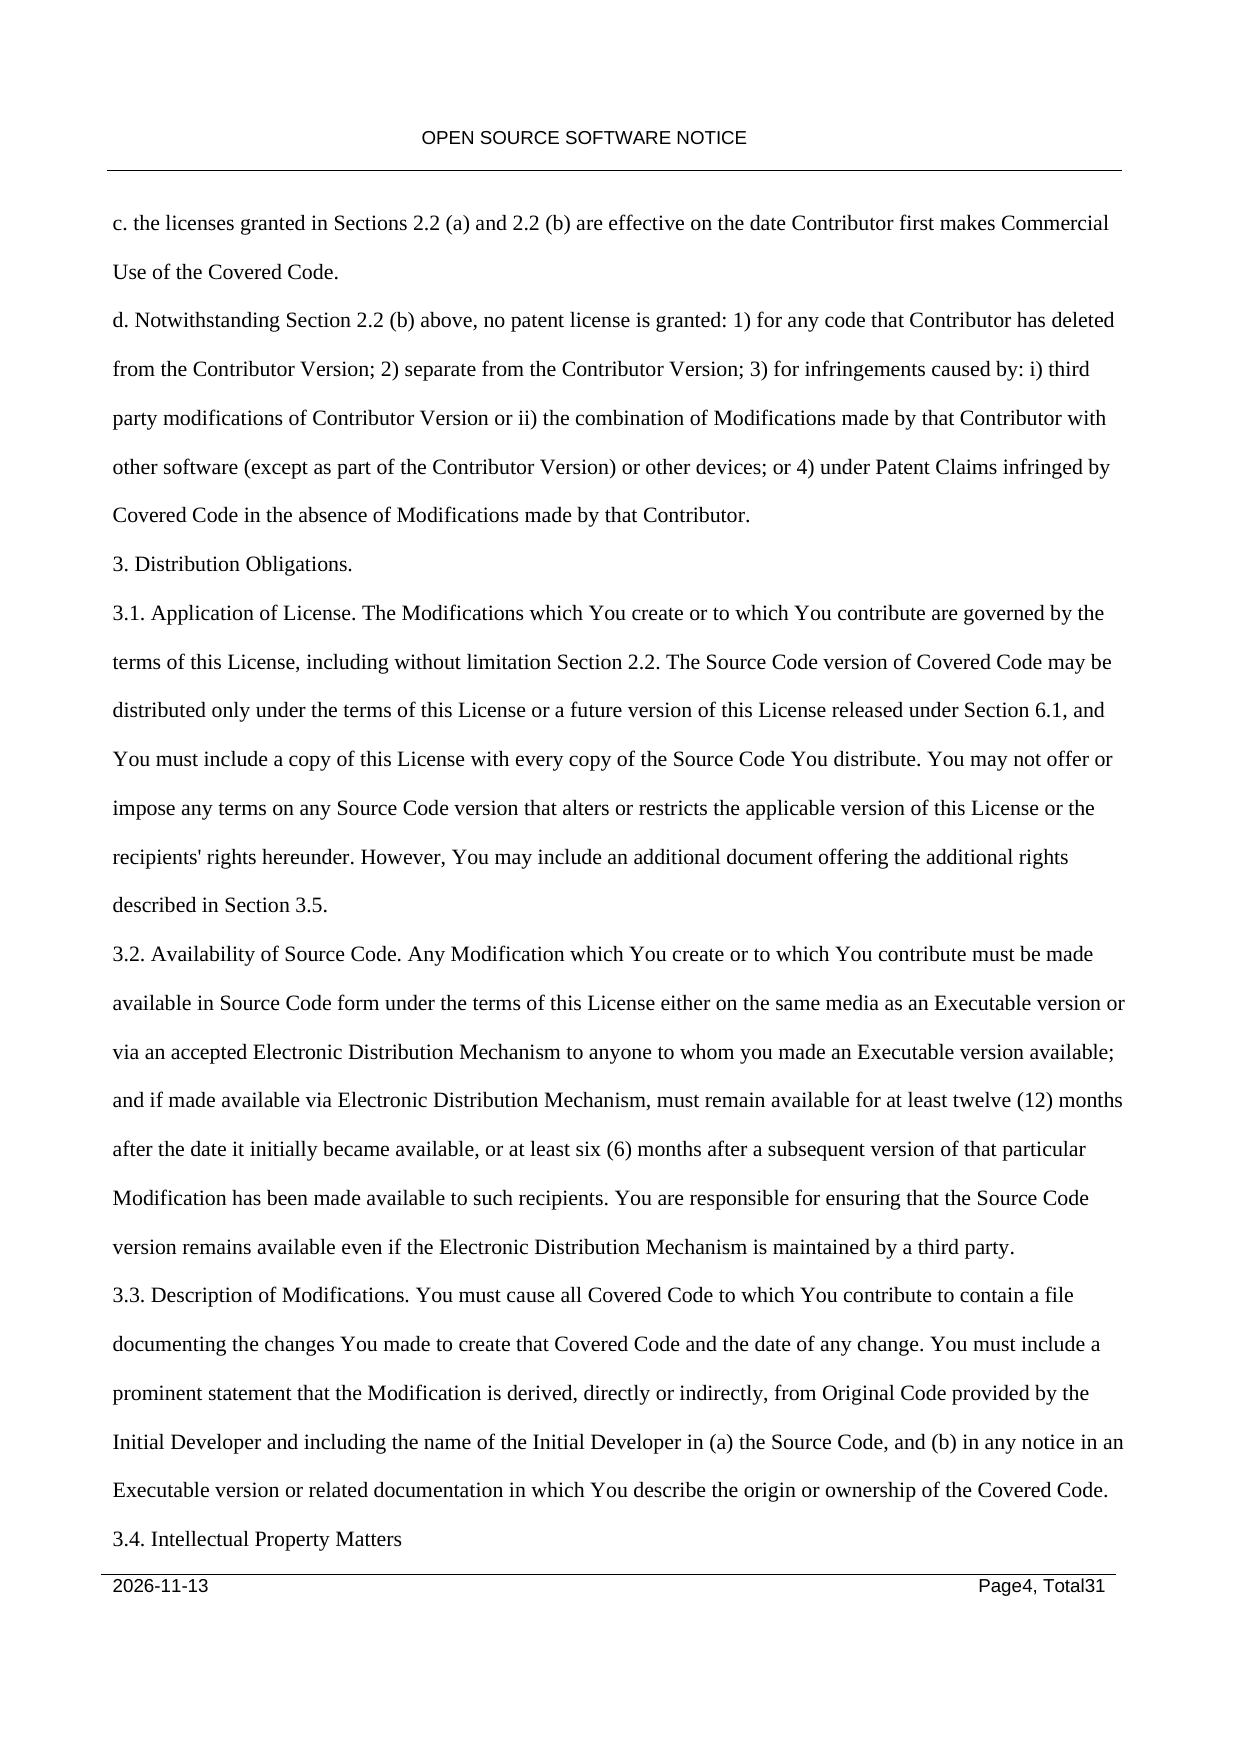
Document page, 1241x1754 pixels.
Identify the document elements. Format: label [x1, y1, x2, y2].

text [112, 206, 1128, 1555]
